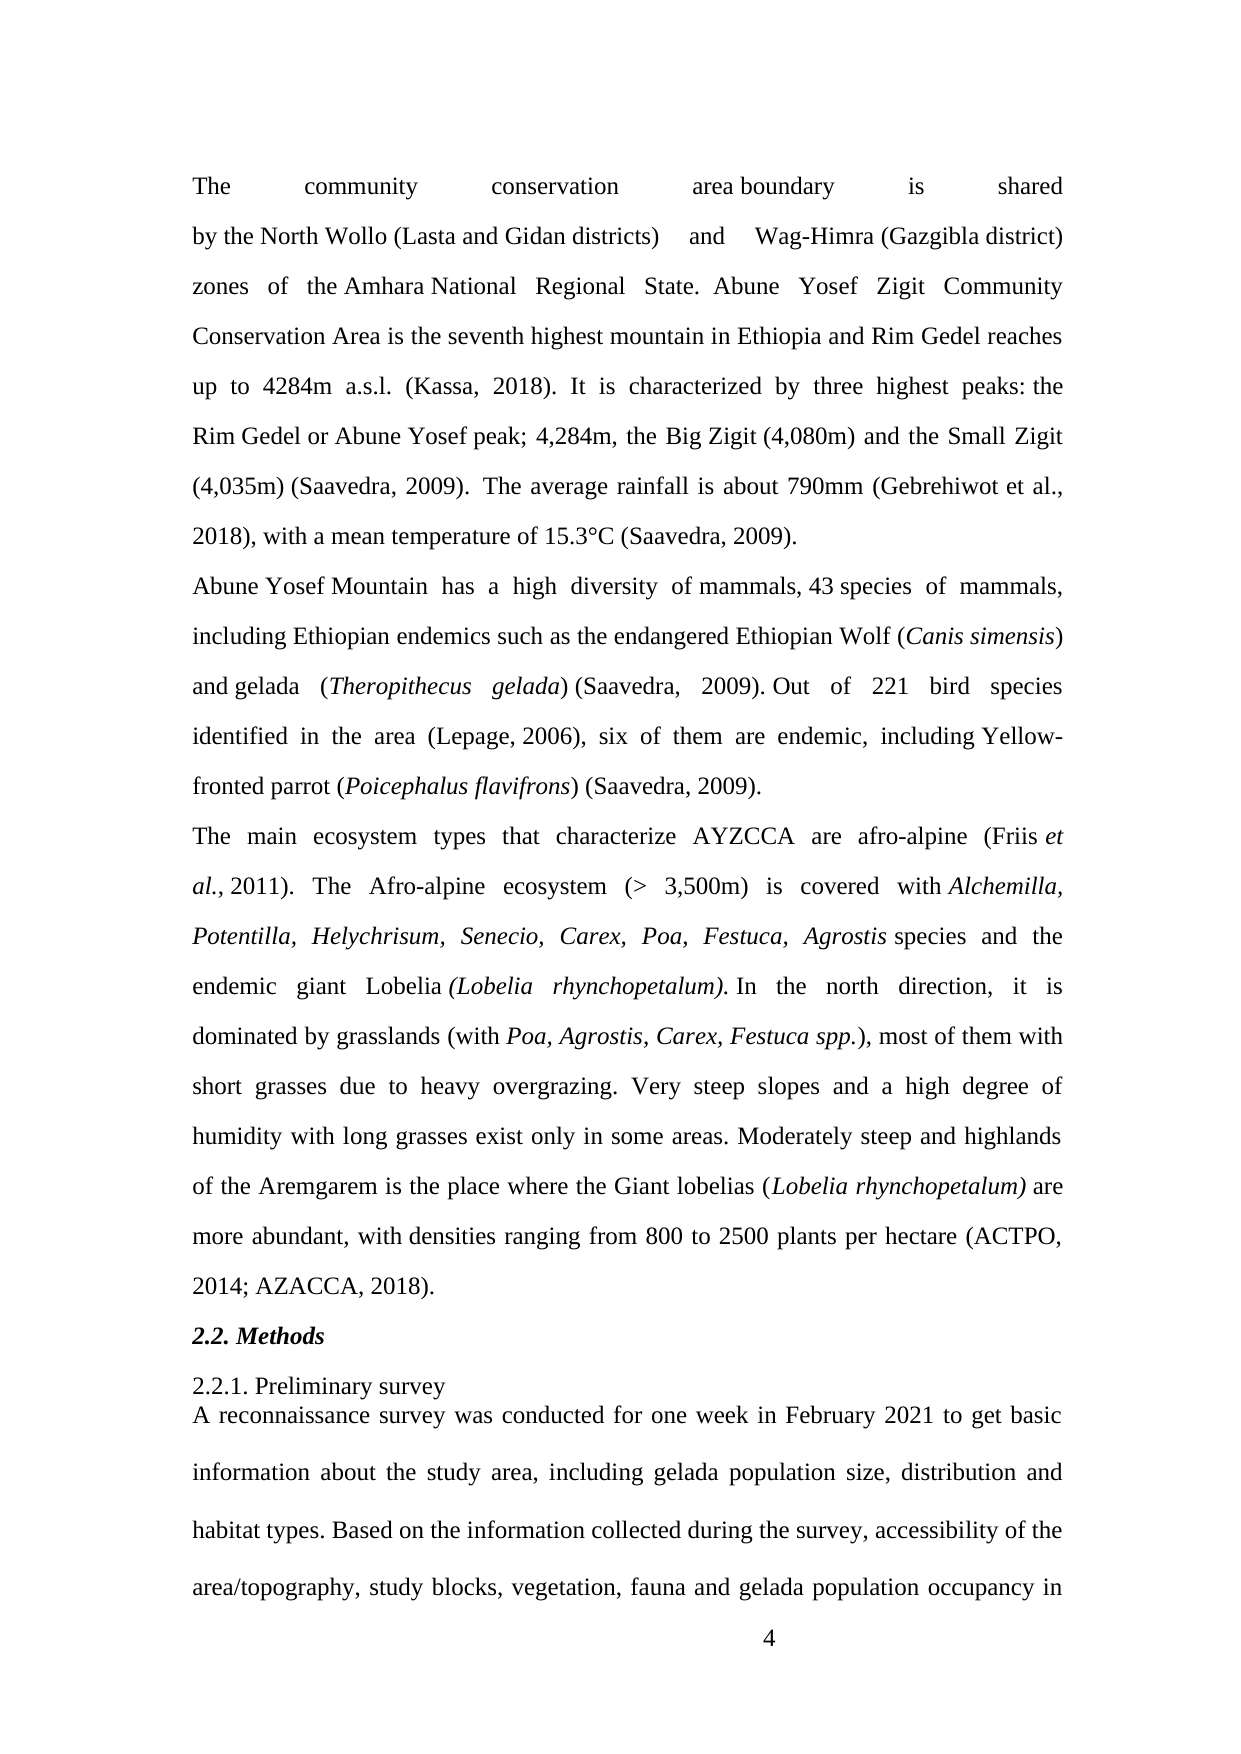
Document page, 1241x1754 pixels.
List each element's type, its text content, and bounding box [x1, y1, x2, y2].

text Abune Yosef Mountain has a high diversity of mammals, 43 species of mammals, including Ethiopian endemics such as the endangered Ethiopian Wolf (Canis simensis) and gelada (Theropithecus gelada) (Saavedra, 2009). Out of 221 bird species identified in the area (Lepage, 2006), six of them are endemic, including Yellow-fronted parrot (Poicephalus flavifrons) (Saavedra, 2009). [192, 550, 1063, 800]
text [192, 1400, 1063, 1601]
text 2.2.1. Preliminary survey [192, 1350, 1063, 1400]
text The main ecosystem types that characterize AYZCCA are afro-alpine (Friis et al., 2011). The Afro-alpine ecosystem (> 3,500m) is covered with Alchemilla, Potentilla, Helychrisum, Senecio, Carex, Poa, Festuca, Agrostis species and the endemic giant Lobelia (Lobelia rhynchopetalum). In the north direction, it is dominated by grasslands (with Poa, Agrostis, Carex, Festuca spp.), most of them with short grasses due to heavy overgrazing. Very steep slopes and a high degree of humidity with long grasses exist only in some areas. Moderately steep and highlands of the Aremgarem is the place where the Giant lobelias (Lobelia rhynchopetalum) are more abundant, with densities ranging from 800 to 2500 plants per hectare (ACTPO, 2014; AZACCA, 2018). [192, 800, 1063, 1300]
text The community conservation area boundary is shared by the North Wollo (Lasta and Gidan districts) and Wag-Himra (Gazgibla district) zones of the Amhara National Regional State. Abune Yosef Zigit Community Conservation Area is the seventh highest mountain in Ethiopia and Rim Gedel reaches up to 4284m a.s.l. (Kassa, 2018). It is characterized by three highest peaks: the Rim Gedel or Abune Yosef peak; 4,284m, the Big Zigit (4,080m) and the Small Zigit (4,035m) (Saavedra, 2009). The average rainfall is about 790mm (Gebrehiwot et al., 2018), with a mean temperature of 15.3°C (Saavedra, 2009). [192, 150, 1063, 550]
text 2.2. Methods [192, 1300, 1063, 1350]
